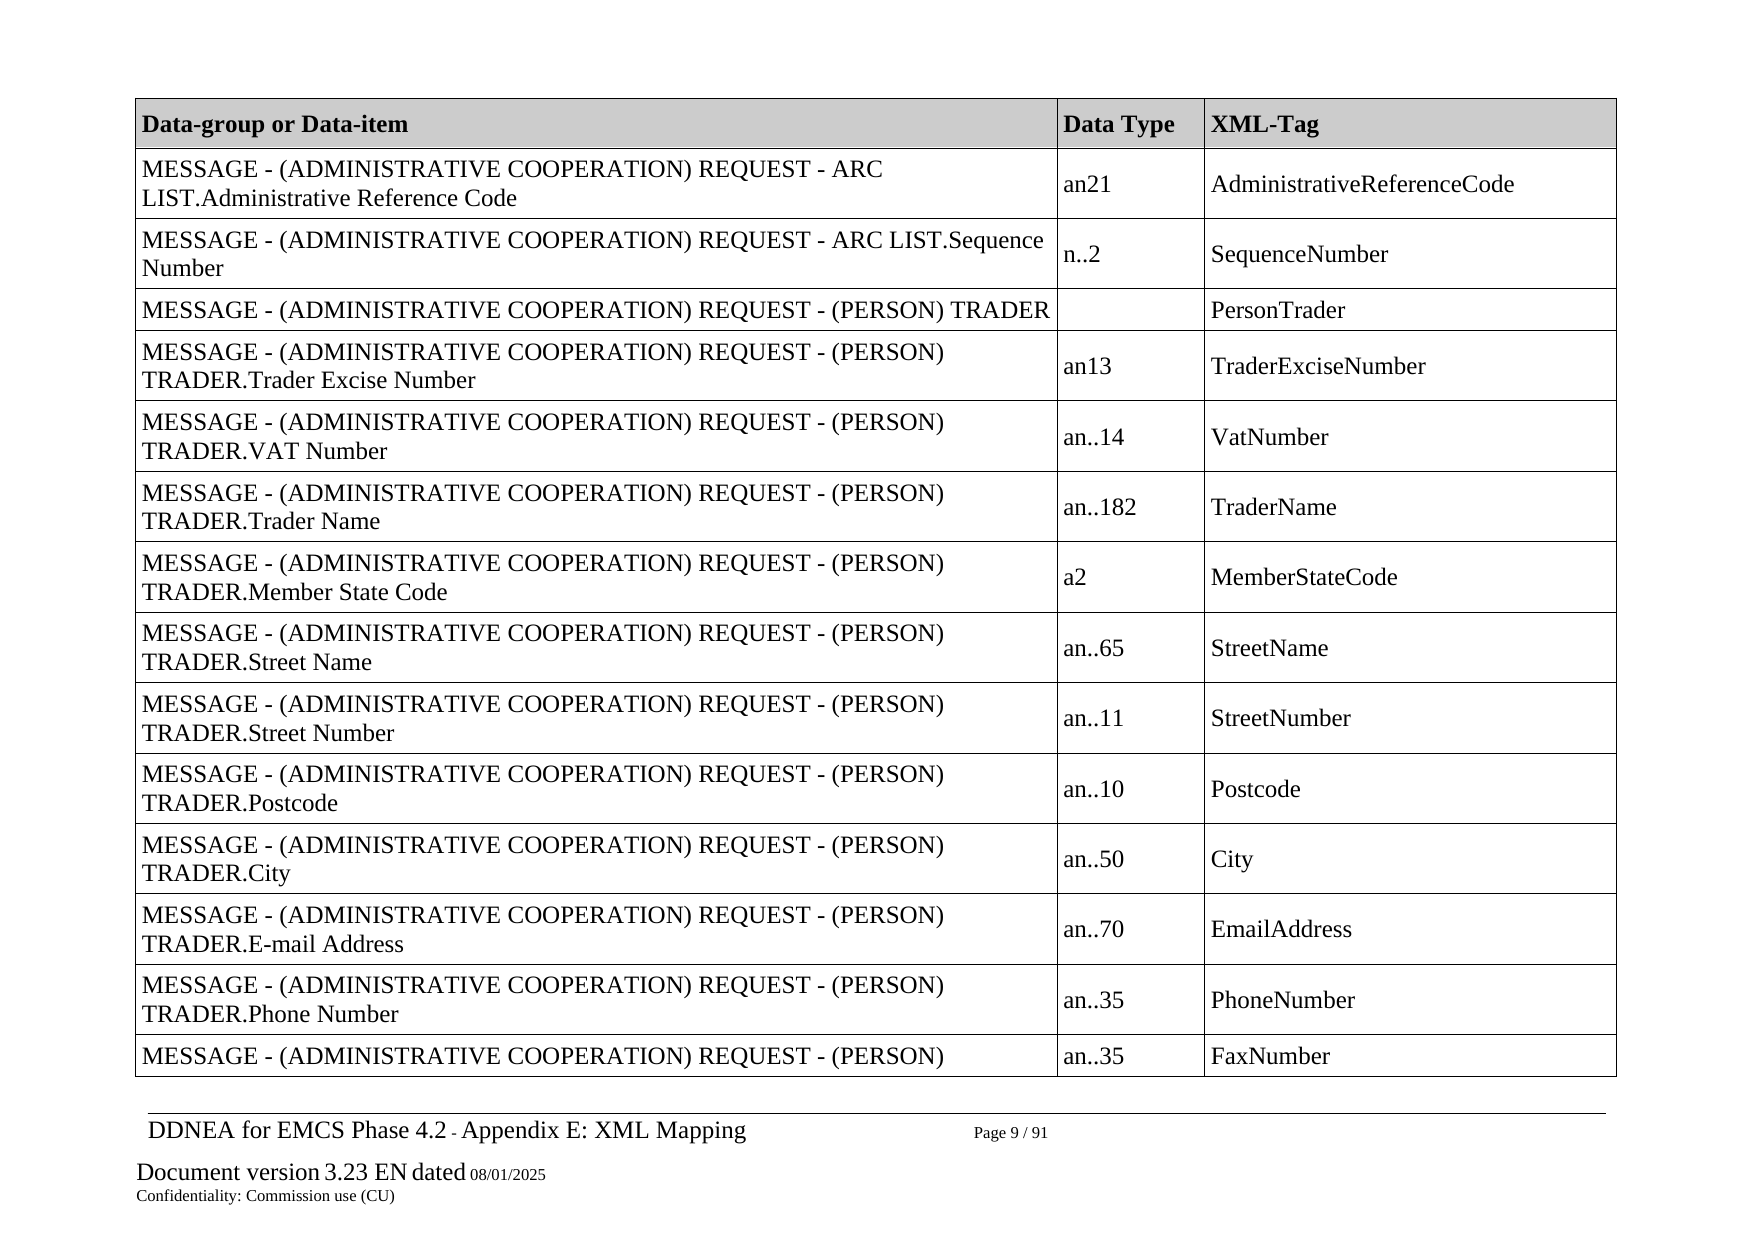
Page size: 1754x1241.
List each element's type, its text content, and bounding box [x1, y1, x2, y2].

table_header Data Type [1058, 99, 1204, 147]
table_cell an..35 [1058, 1035, 1204, 1076]
table_cell SequenceNumber [1205, 219, 1616, 288]
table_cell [136, 1035, 1057, 1076]
table_cell TraderName [1205, 472, 1616, 541]
table_cell a2 [1058, 542, 1204, 612]
table_cell MESSAGE - (ADMINISTRATIVE COOPERATION) REQUEST - (PERSON) TRADER.Street Name [136, 613, 1057, 682]
table_cell MESSAGE - (ADMINISTRATIVE COOPERATION) REQUEST - (PERSON) TRADER.Trader Excise Number [136, 331, 1057, 400]
table_cell AdministrativeReferenceCode [1205, 149, 1616, 218]
table_cell MESSAGE - (ADMINISTRATIVE COOPERATION) REQUEST - (PERSON) TRADER.VAT Number [136, 401, 1057, 471]
table_cell EmailAddress [1205, 894, 1616, 964]
table_cell VatNumber [1205, 401, 1616, 471]
table_cell MESSAGE - (ADMINISTRATIVE COOPERATION) REQUEST - (PERSON) TRADER.Member State Code [136, 542, 1057, 612]
table_cell MESSAGE - (ADMINISTRATIVE COOPERATION) REQUEST - ARC LIST.Administrative Reference Code [136, 149, 1057, 218]
table_cell Postcode [1205, 754, 1616, 823]
table_cell an..14 [1058, 401, 1204, 471]
table_cell an..50 [1058, 824, 1204, 893]
table_cell [1058, 289, 1204, 330]
table_cell PersonTrader [1205, 289, 1616, 330]
table_cell City [1205, 824, 1616, 893]
table_cell MESSAGE - (ADMINISTRATIVE COOPERATION) REQUEST - (PERSON) TRADER.Postcode [136, 754, 1057, 823]
table_cell MESSAGE - (ADMINISTRATIVE COOPERATION) REQUEST - (PERSON) TRADER [136, 289, 1057, 330]
table_cell FaxNumber [1205, 1035, 1616, 1076]
table_cell n..2 [1058, 219, 1204, 288]
table_cell MESSAGE - (ADMINISTRATIVE COOPERATION) REQUEST - (PERSON) TRADER.Trader Name [136, 472, 1057, 541]
table_cell an13 [1058, 331, 1204, 400]
table_cell an..65 [1058, 613, 1204, 682]
table_cell StreetNumber [1205, 683, 1616, 752]
table_cell an..10 [1058, 754, 1204, 823]
table_cell StreetName [1205, 613, 1616, 682]
table_cell MemberStateCode [1205, 542, 1616, 612]
table_cell an..35 [1058, 965, 1204, 1034]
table_cell an..182 [1058, 472, 1204, 541]
table_cell PhoneNumber [1205, 965, 1616, 1034]
table_cell MESSAGE - (ADMINISTRATIVE COOPERATION) REQUEST - (PERSON) TRADER.Street Number [136, 683, 1057, 752]
table_cell an21 [1058, 149, 1204, 218]
table_cell TraderExciseNumber [1205, 331, 1616, 400]
table_cell MESSAGE - (ADMINISTRATIVE COOPERATION) REQUEST - (PERSON) TRADER.E-mail Address [136, 894, 1057, 964]
table_cell MESSAGE - (ADMINISTRATIVE COOPERATION) REQUEST - (PERSON) TRADER.Phone Number [136, 965, 1057, 1034]
table_cell an..11 [1058, 683, 1204, 752]
table_cell MESSAGE - (ADMINISTRATIVE COOPERATION) REQUEST - (PERSON) TRADER.City [136, 824, 1057, 893]
table_cell MESSAGE - (ADMINISTRATIVE COOPERATION) REQUEST - ARC LIST.Sequence Number [136, 219, 1057, 288]
table_header XML-Tag [1205, 99, 1616, 147]
table_header Data-group or Data-item [136, 99, 1057, 147]
table_cell an..70 [1058, 894, 1204, 964]
